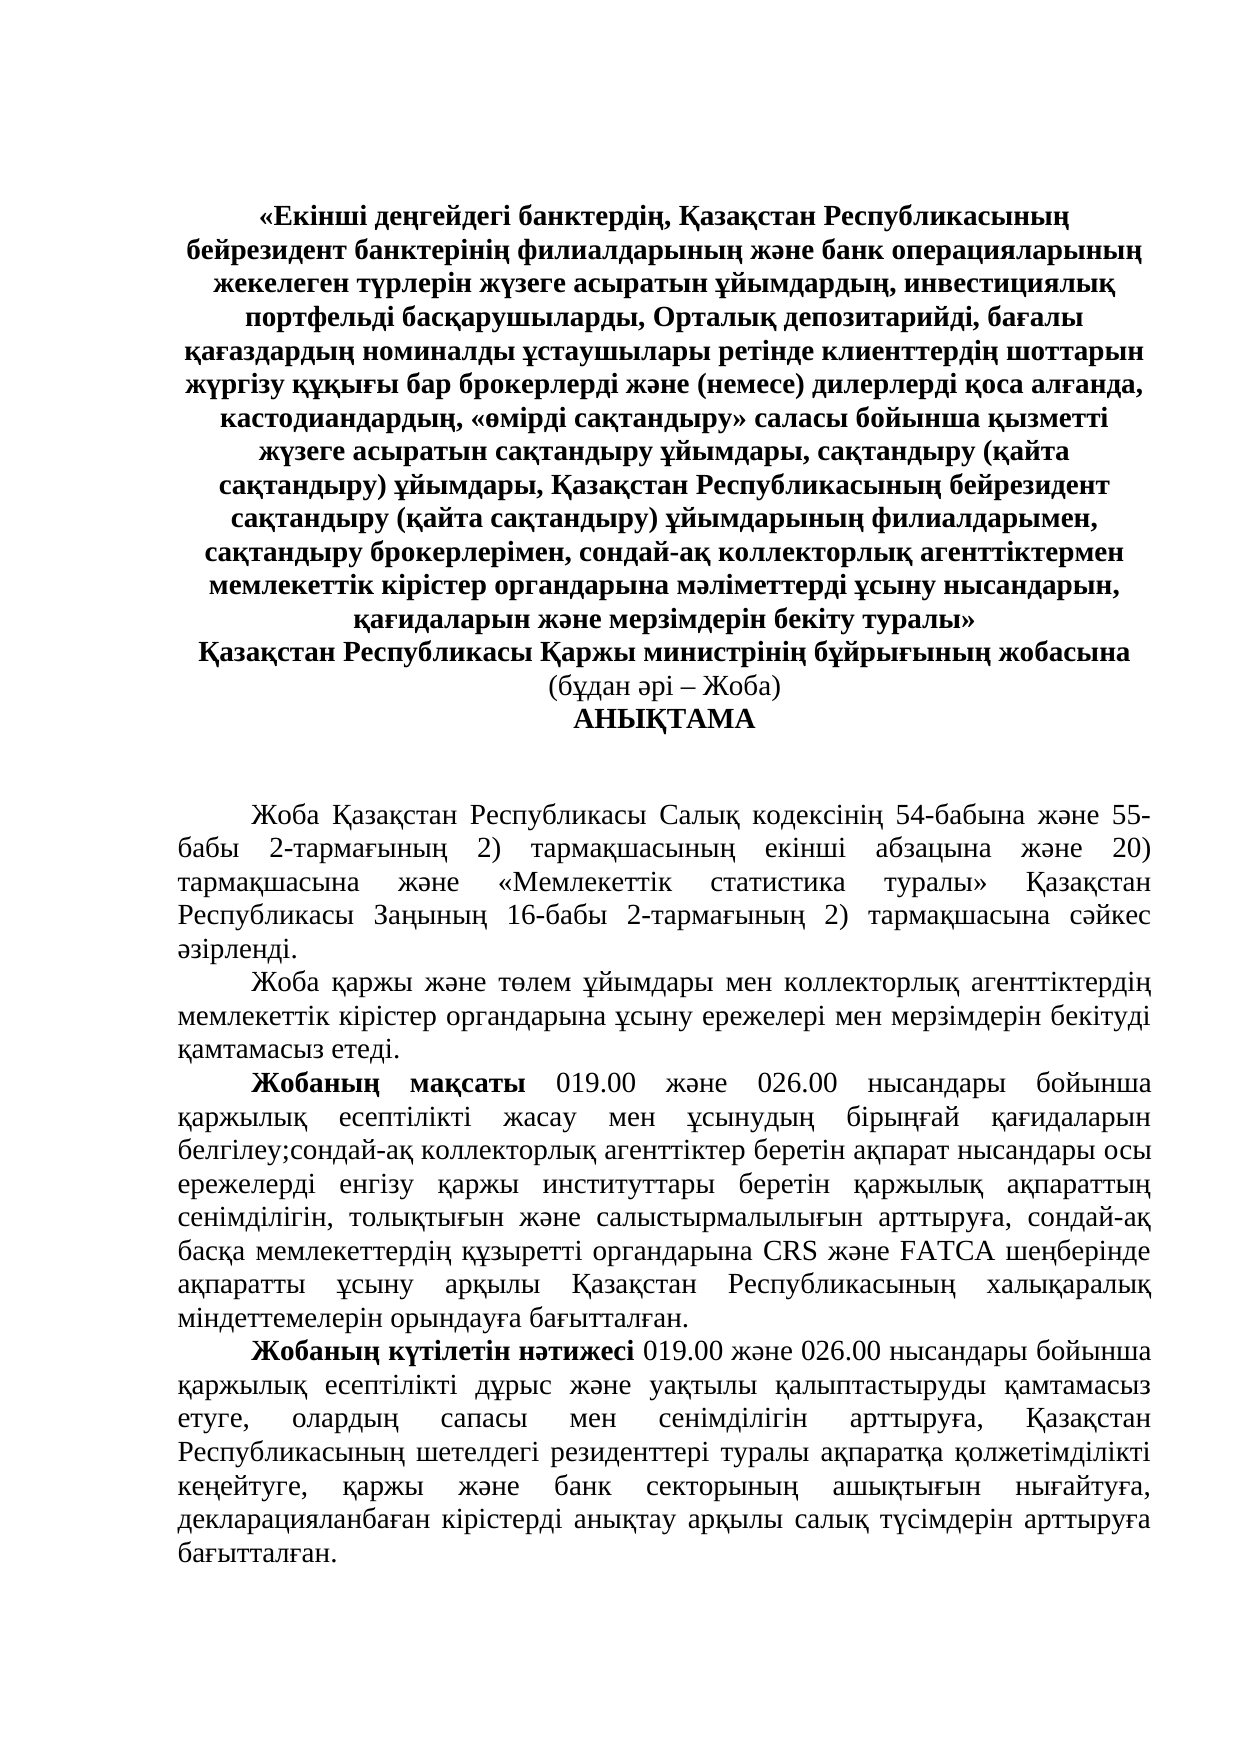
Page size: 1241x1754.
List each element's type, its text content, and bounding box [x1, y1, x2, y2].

subtitle АНЫҚТАМА [177, 702, 1152, 735]
text Жобаның мақсаты 019.00 және 026.00 нысандары бойынша қаржылық есептілікті жасау мен ұсынудың бірыңғай қағидаларын белгілеу;сондай-ақ коллекторлық агенттіктер беретін ақпарат нысандары осы ережелерді енгізу қаржы институттары беретін қаржылық ақпараттың сенімділігін, толықтығын және салыстырмалылығын арттыруға, сондай-ақ басқа мемлекеттердің құзыретті органдарына CRS және FATCA шеңберінде ақпаратты ұсыну арқылы Қазақстан Республикасының халықаралық міндеттемелерін орындауға бағытталған. [177, 1065, 1152, 1333]
text Жобаның күтілетін нәтижесі 019.00 және 026.00 нысандары бойынша қаржылық есептілікті дұрыс және уақтылы қалыптастыруды қамтамасыз етуге, олардың сапасы мен сенімділігін арттыруға, Қазақстан Республикасының шетелдегі резиденттері туралы ақпаратқа қолжетімділікті кеңейтуге, қаржы және банк секторының ашықтығын нығайтуға, декларацияланбаған кірістерді анықтау арқылы салық түсімдерін арттыруға бағытталған. [177, 1333, 1152, 1568]
text Жоба Қазақстан Республикасы Салық кодексінің 54-бабына және 55-бабы 2-тармағының 2) тармақшасының екінші абзацына және 20) тармақшасына және «Мемлекеттік статистика туралы» Қазақстан Республикасы Заңының 16-бабы 2-тармағының 2) тармақшасына сәйкес әзірленді. [177, 797, 1152, 964]
text Жоба қаржы және төлем ұйымдары мен коллекторлық агенттіктердің мемлекеттік кірістер органдарына ұсыну ережелері мен мерзімдерін бекітуді қамтамасыз етеді. [177, 964, 1152, 1065]
subtitle «Екінші деңгейдегі банктердің, Қазақстан Республикасының бейрезидент банктерінің филиалдарының және банк операцияларының жекелеген түрлерін жүзеге асыратын ұйымдардың, инвестициялық портфельді басқарушыларды, Орталық депозитарийді, бағалы қағаздардың номиналды ұстаушылары ретінде клиенттердің шоттарын жүргізу құқығы бар брокерлерді және (немесе) дилерлерді қоса алғанда, кастодиандардың, «өмірді сақтандыру» саласы бойынша қызметті жүзеге асыратын сақтандыру ұйымдары, сақтандыру (қайта сақтандыру) ұйымдары, Қазақстан Республикасының бейрезидент сақтандыру (қайта сақтандыру) ұйымдарының филиалдарымен, сақтандыру брокерлерімен, сондай-ақ коллекторлық агенттіктермен мемлекеттік кірістер органдарына мәліметтерді ұсыну нысандарын, қағидаларын және мерзімдерін бекіту туралы» [177, 165, 1152, 634]
subtitle Қазақстан Республикасы Қаржы министрінің бұйрығының жобасына (бұдан әрі – Жоба) [177, 634, 1152, 702]
